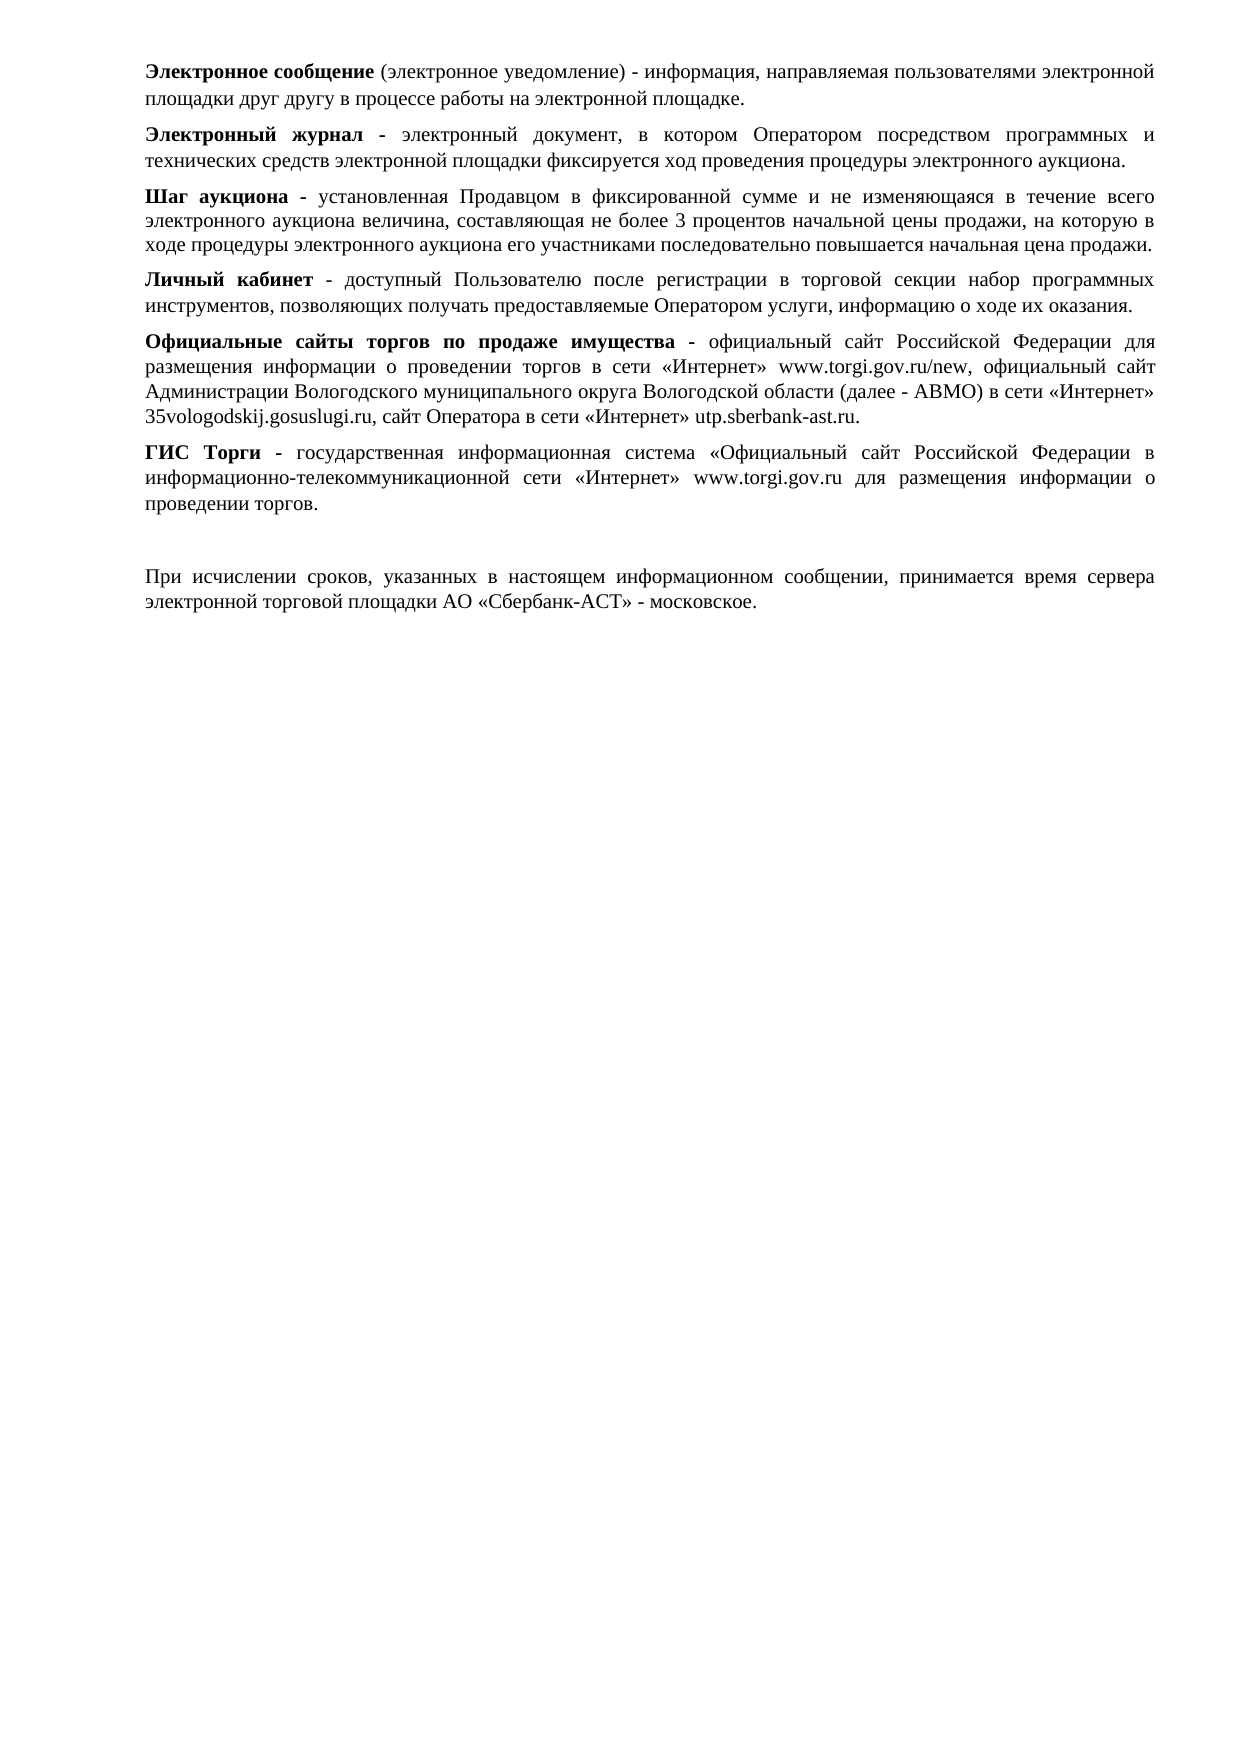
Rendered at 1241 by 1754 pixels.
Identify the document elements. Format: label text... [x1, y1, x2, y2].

text Шаг аукциона - установленная Продавцом в фиксированной сумме и не изменяющаяся в течение всего электронного аукциона величина, составляющая не более 3 процентов начальной цены продажи, на которую в ходе процедуры электронного аукциона его участниками последовательно повышается начальная цена продажи. [145, 184, 1156, 256]
text Личный кабинет - доступный Пользователю после регистрации в торговой секции набор программных инструментов, позволяющих получать предоставляемые Оператором услуги, информацию о ходе их оказания. [145, 267, 1156, 317]
text Электронный журнал - электронный документ, в котором Оператором посредством программных и технических средств электронной площадки фиксируется ход проведения процедуры электронного аукциона. [145, 122, 1156, 172]
text ГИС Торги - государственная информационная система «Официальный сайт Российской Федерации в информационно-телекоммуникационной сети «Интернет» www.torgi.gov.ru для размещения информации о проведении торгов. [145, 440, 1156, 514]
text При исчислении сроков, указанных в настоящем информационном сообщении, принимается время сервера электронной торговой площадки АО «Сбербанк-АСТ» - московское. [145, 563, 1156, 613]
text Электронное сообщение (электронное уведомление) - информация, направляемая пользователями электронной площадки друг другу в процессе работы на электронной площадке. [145, 59, 1156, 109]
text Официальные сайты торгов по продаже имущества - официальный сайт Российской Федерации для размещения информации о проведении торгов в сети «Интернет» www.torgi.gov.ru/new, официальный сайт Администрации Вологодского муниципального округа Вологодской области (далее - АВМО) в сети «Интернет» 35vologodskij.gosuslugi.ru, сайт Оператора в сети «Интернет» utp.sberbank-ast.ru. [145, 329, 1156, 428]
